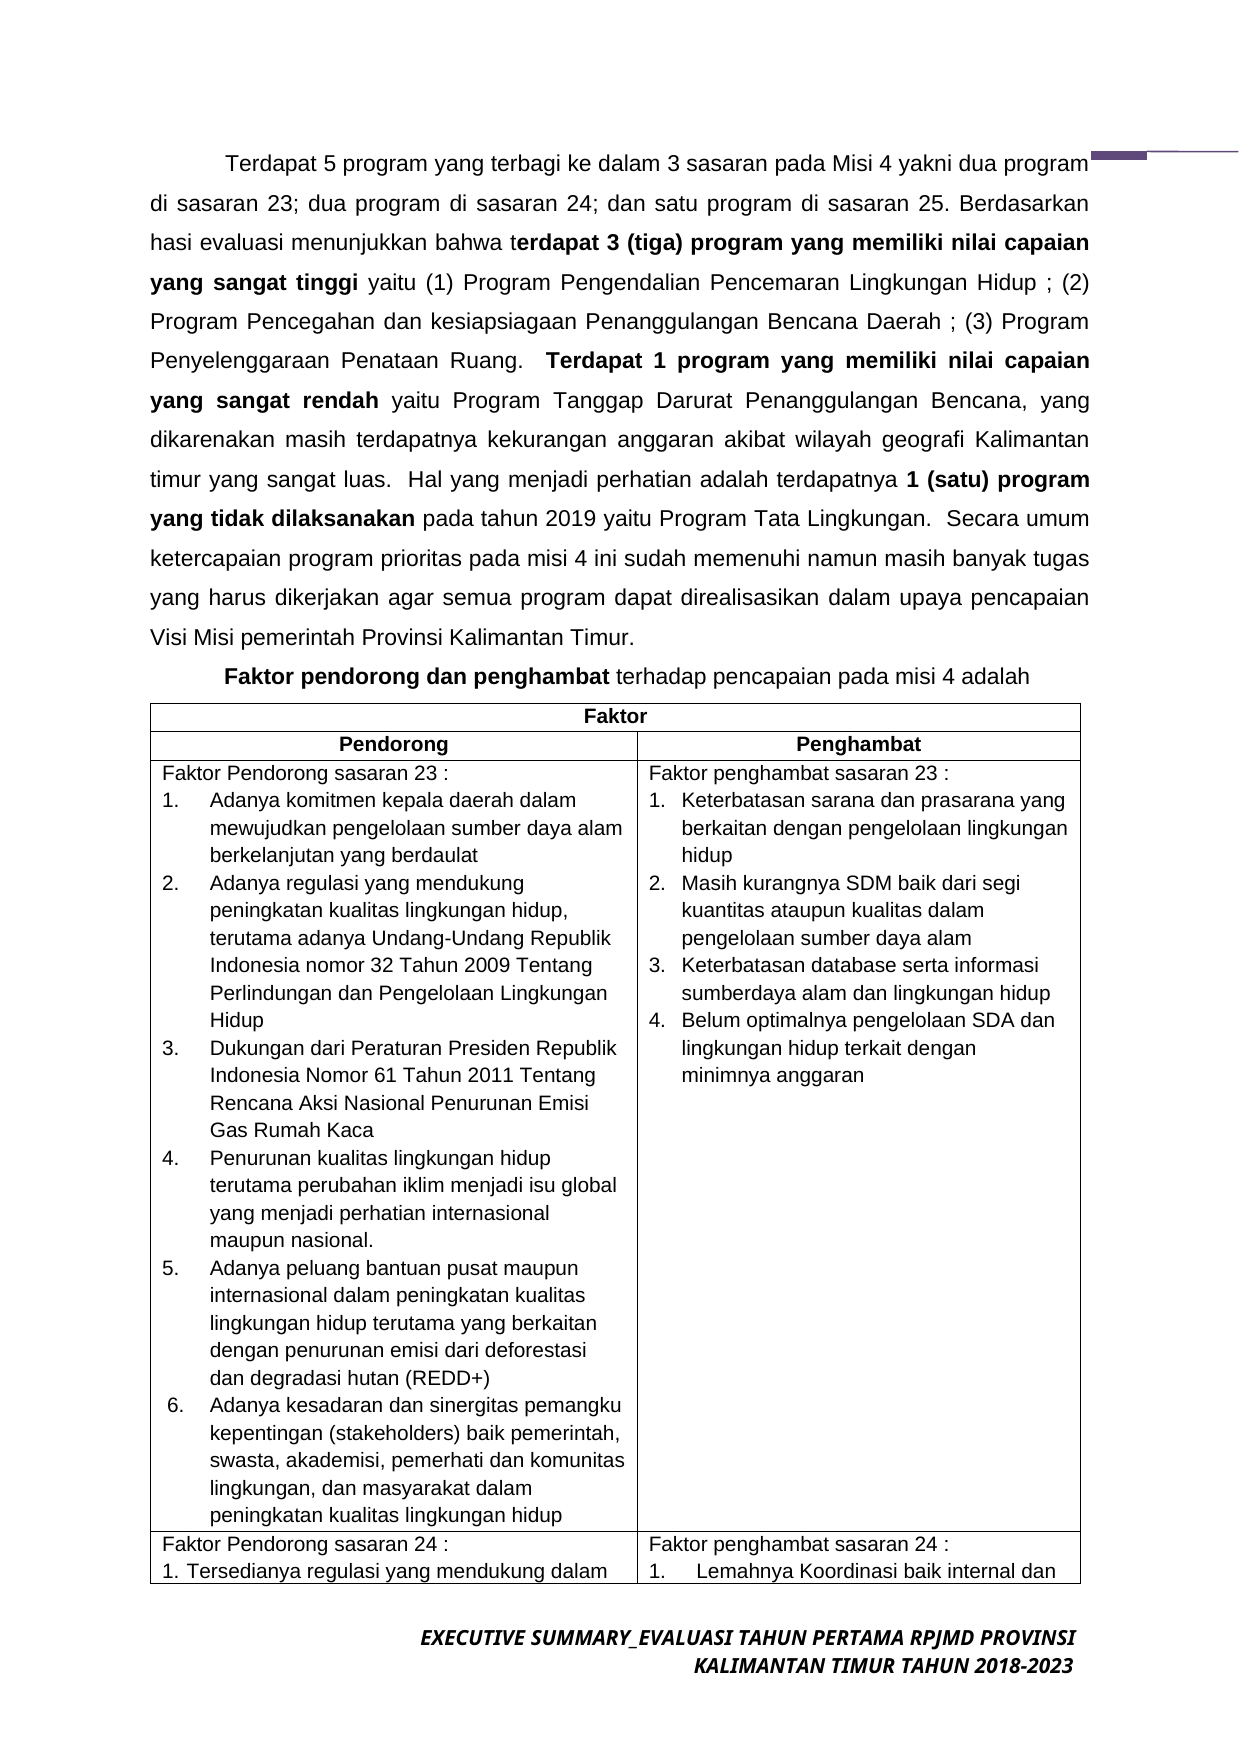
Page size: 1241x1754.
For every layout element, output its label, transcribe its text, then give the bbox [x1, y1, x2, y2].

text Terdapat 5 program yang terbagi ke dalam 3 sasaran pada Misi 4 yakni dua program di sasaran 23; dua program di sasaran 24; dan satu program di sasaran 25. Berdasarkan hasi evaluasi menunjukkan bahwa terdapat 3 (tiga) program yang memiliki nilai capaian yang sangat tinggi yaitu (1) Program Pengendalian Pencemaran Lingkungan Hidup ; (2) Program Pencegahan dan kesiapsiagaan Penanggulangan Bencana Daerah ; (3) Program Penyelenggaraan Penataan Ruang. Terdapat 1 program yang memiliki nilai capaian yang sangat rendah yaitu Program Tanggap Darurat Penanggulangan Bencana, yang dikarenakan masih terdapatnya kekurangan anggaran akibat wilayah geografi Kalimantan timur yang sangat luas. Hal yang menjadi perhatian adalah terdapatnya 1 (satu) program yang tidak dilaksanakan pada tahun 2019 yaitu Program Tata Lingkungan. Secara umum ketercapaian program prioritas pada misi 4 ini sudah memenuhi namun masih banyak tugas yang harus dikerjakan agar semua program dapat direalisasikan dalam upaya pencapaian Visi Misi pemerintah Provinsi Kalimantan Timur. [150, 150, 1090, 650]
text Faktor pendorong dan penghambat terhadap pencapaian pada misi 4 adalah [150, 663, 1090, 689]
table_cell Faktor Pendorong sasaran 23 : Adanya komitmen kepala daerah dalam mewujudkan pengelolaan sumber daya alam berkelanjutan yang berdaulat Adanya regulasi yang mendukung peningkatan kualitas lingkungan hidup, terutama adanya Undang-Undang Republik Indonesia nomor 32 Tahun 2009 Tentang Perlindungan dan Pengelolaan Lingkungan Hidup Dukungan dari Peraturan Presiden Republik Indonesia Nomor 61 Tahun 2011 Tentang Rencana Aksi Nasional Penurunan Emisi Gas Rumah Kaca Penurunan kualitas lingkungan hidup terutama perubahan iklim menjadi isu global yang menjadi perhatian internasional maupun nasional. Adanya peluang bantuan pusat maupun internasional dalam peningkatan kualitas lingkungan hidup terutama yang berkaitan dengan penurunan emisi dari deforestasi dan degradasi hutan (REDD+) Adanya kesadaran dan sinergitas pemangku kepentingan (stakeholders) baik pemerintah, swasta, akademisi, pemerhati dan komunitas lingkungan, dan masyarakat dalam peningkatan kualitas lingkungan hidup [151, 761, 637, 1531]
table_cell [151, 1532, 637, 1583]
table_cell Faktor penghambat sasaran 23 : Keterbatasan sarana dan prasarana yang berkaitan dengan pengelolaan lingkungan hidup Masih kurangnya SDM baik dari segi kuantitas ataupun kualitas dalam pengelolaan sumber daya alam Keterbatasan database serta informasi sumberdaya alam dan lingkungan hidup Belum optimalnya pengelolaan SDA dan lingkungan hidup terkait dengan minimnya anggaran [638, 761, 1080, 1531]
table_header Faktor [151, 704, 1080, 731]
table_cell Pendorong [151, 732, 637, 760]
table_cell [638, 1532, 1080, 1583]
table_cell Penghambat [638, 732, 1080, 760]
